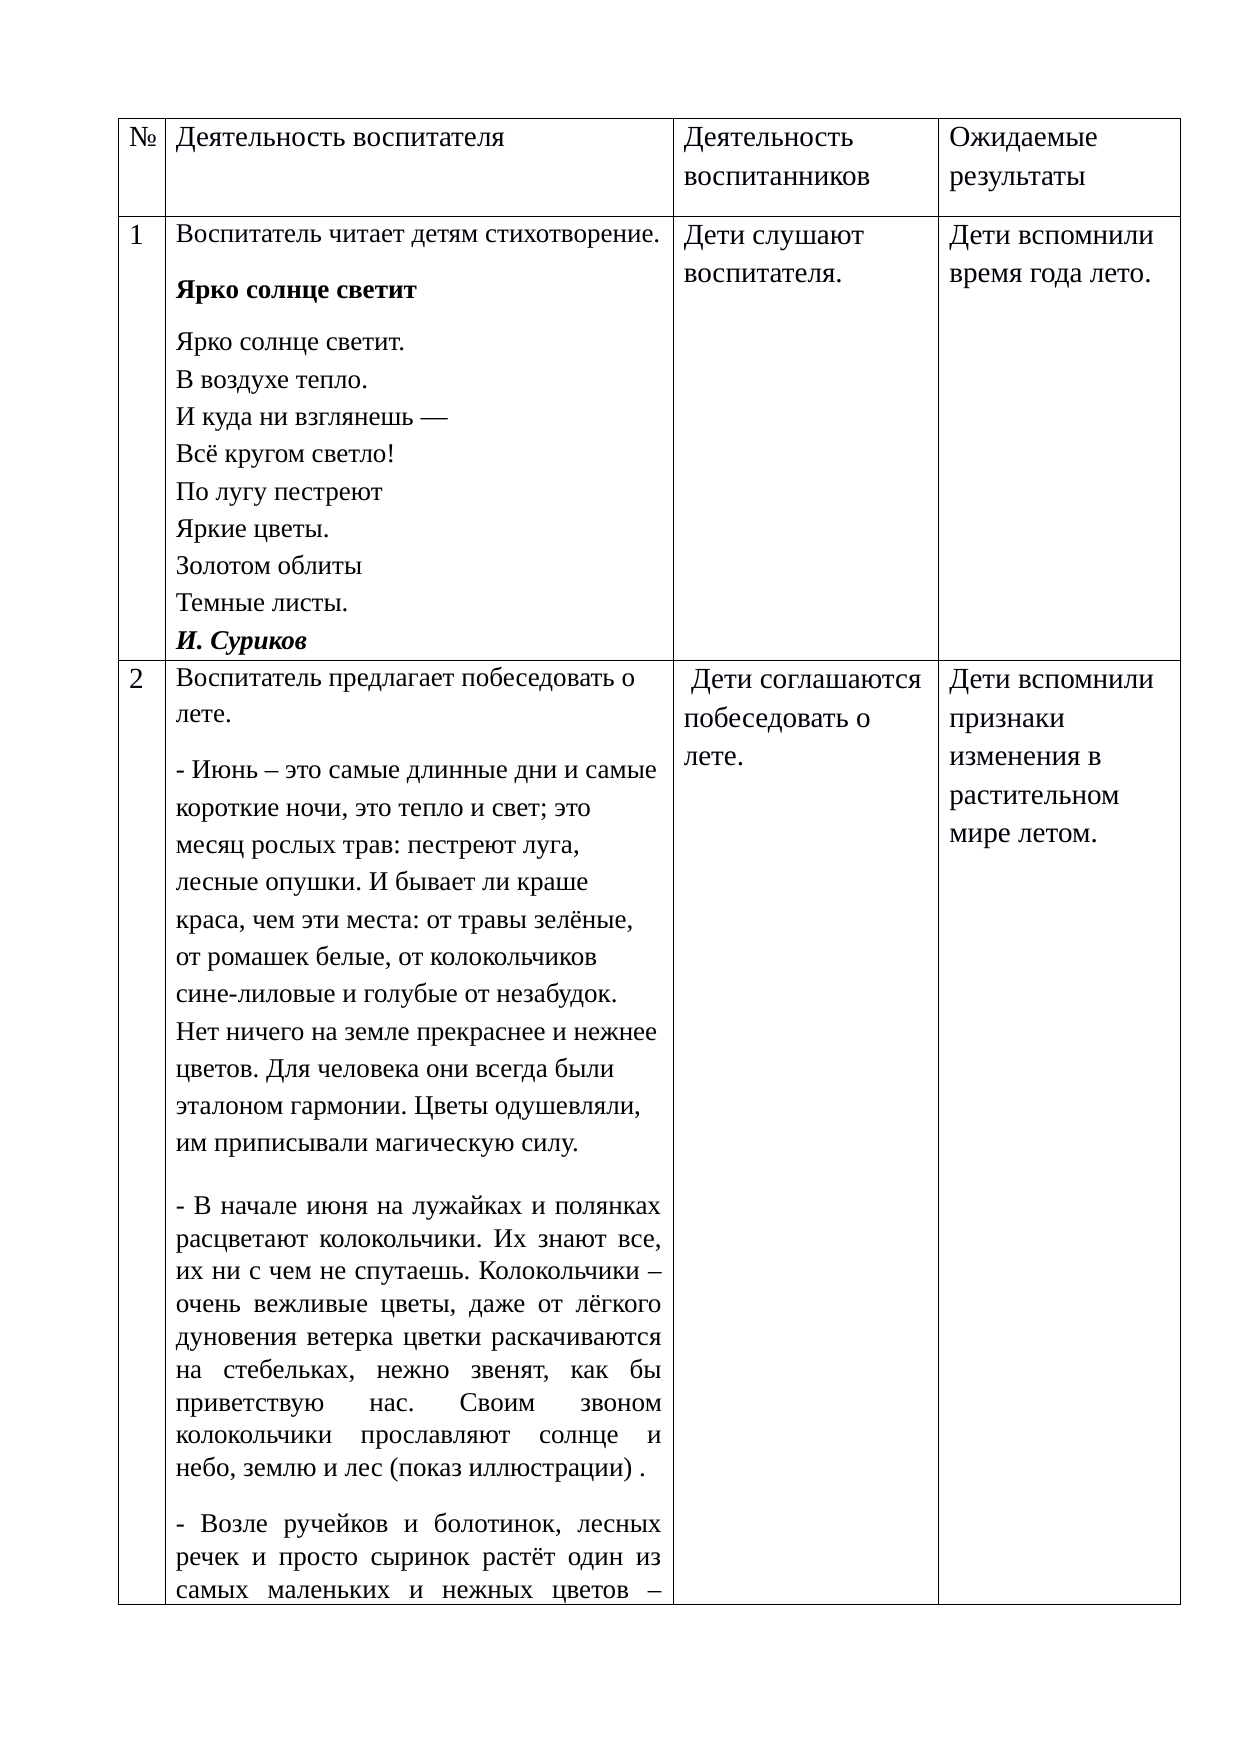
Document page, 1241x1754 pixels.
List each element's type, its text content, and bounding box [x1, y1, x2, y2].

table_header № [119, 119, 165, 216]
table_cell Воспитатель читает детям стихотворение. Ярко солнце светит Ярко солнце светит. В воздухе тепло. И куда ни взглянешь — Всё кругом светло! По лугу пестреют Яркие цветы. Золотом облиты Темные листы. И. Суриков [166, 217, 673, 660]
table_cell 2 [119, 661, 165, 1604]
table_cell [166, 661, 673, 1604]
table_cell 1 [119, 217, 165, 660]
table_cell Дети вспомнили время года лето. [939, 217, 1180, 660]
table_header Деятельность воспитателя [166, 119, 673, 216]
table_cell Дети слушают воспитателя. [674, 217, 938, 660]
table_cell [674, 661, 938, 1604]
table_header Ожидаемые результаты [939, 119, 1180, 216]
table_header Деятельность воспитанников [674, 119, 938, 216]
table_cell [939, 661, 1180, 1604]
